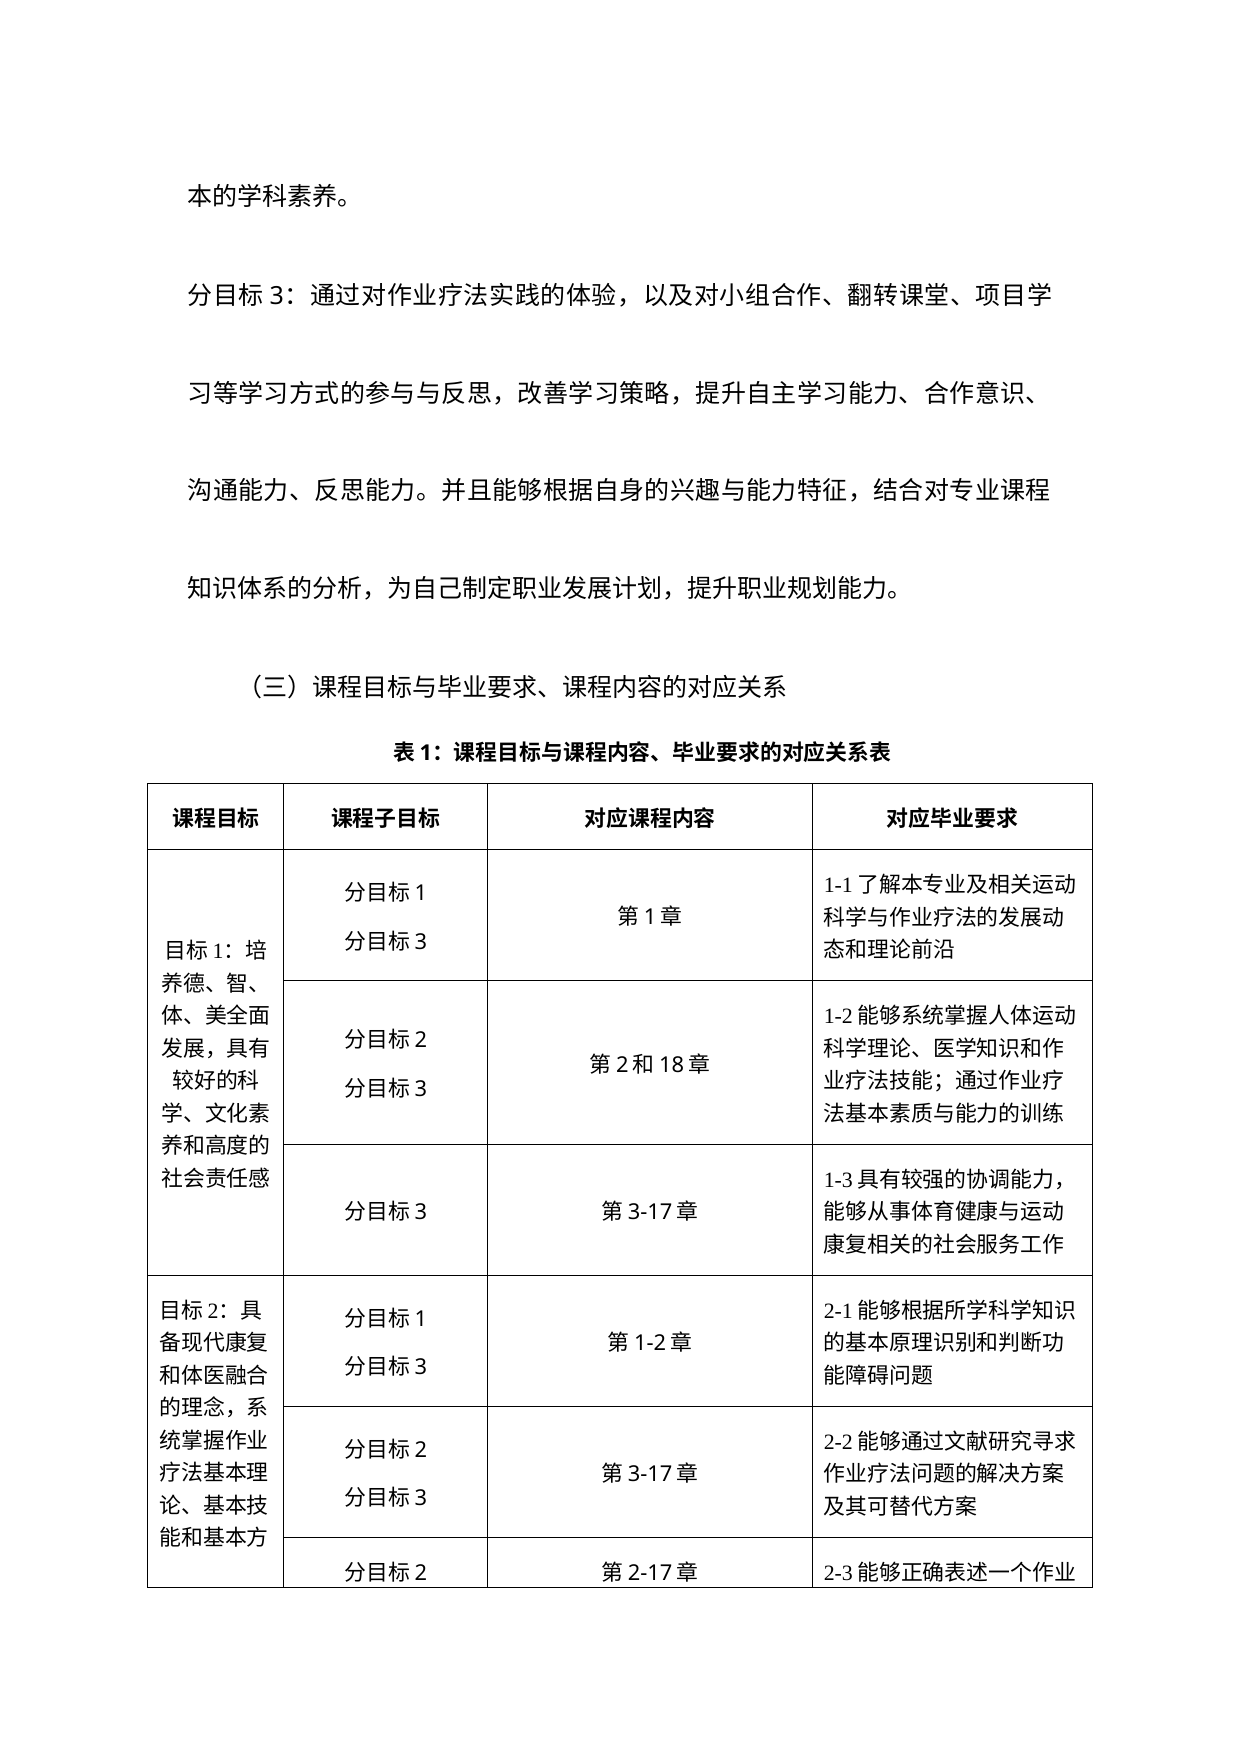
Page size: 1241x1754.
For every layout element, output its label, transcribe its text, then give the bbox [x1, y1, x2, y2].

table_cell 目标1：培养德、智、体、美全面发展，具有较好的科学、文化素养和高度的社会责任感 [148, 850, 283, 1275]
table_cell 1-2能够系统掌握人体运动科学理论、医学知识和作业疗法技能；通过作业疗法基本素质与能力的训练 [813, 981, 1092, 1144]
table_cell 分目标2 分目标3 [284, 981, 487, 1144]
table_cell 第1章 [488, 850, 812, 980]
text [187, 162, 1053, 227]
text （三）课程目标与毕业要求、课程内容的对应关系 [187, 653, 1053, 718]
table_cell 分目标3 [284, 1145, 487, 1275]
table_cell 1-1了解本专业及相关运动科学与作业疗法的发展动态和理论前沿 [813, 850, 1092, 980]
table_cell 分目标2 分目标3 [284, 1538, 487, 1587]
table_cell 分目标1 分目标3 [284, 1276, 487, 1406]
table_cell 1-3具有较强的协调能力，能够从事体育健康与运动康复相关的社会服务工作 [813, 1145, 1092, 1275]
table_cell 第2和18章 [488, 981, 812, 1144]
table_cell 目标2：具备现代康复和体医融合的理念，系统掌握作业疗法基本理论、基本技能和基本方法 [148, 1276, 283, 1587]
table_cell 第3-17章 [488, 1407, 812, 1537]
table_cell 第2-17章 [488, 1538, 812, 1587]
table_header 课程子目标 [284, 784, 487, 849]
text 表1：课程目标与课程内容、毕业要求的对应关系表 [187, 734, 1053, 767]
text 分目标3：通过对作业疗法实践的体验，以及对小组合作、翻转课堂、项目学习等学习方式的参与与反思，改善学习策略，提升自主学习能力、合作意识、沟通能力、反思能力。并且能够根据自身的兴趣与能力特征，结合对专业课程知识体系的分析，为自己制定职业发展计划，提升职业规划能力。 [187, 261, 1053, 619]
table_header 对应毕业要求 [813, 784, 1092, 849]
table_header 对应课程内容 [488, 784, 812, 849]
table_cell 第1-2章 [488, 1276, 812, 1406]
table_cell 分目标1 分目标3 [284, 850, 487, 980]
table_cell 2-1能够根据所学科学知识的基本原理识别和判断功能障碍问题 [813, 1276, 1092, 1406]
table_header 课程目标 [148, 784, 283, 849]
table_cell 2-2能够通过文献研究寻求作业疗法问题的解决方案及其可替代方案 [813, 1407, 1092, 1537]
table_cell 分目标2 分目标3 [284, 1407, 487, 1537]
table_cell 第3-17章 [488, 1145, 812, 1275]
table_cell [813, 1538, 1092, 1587]
